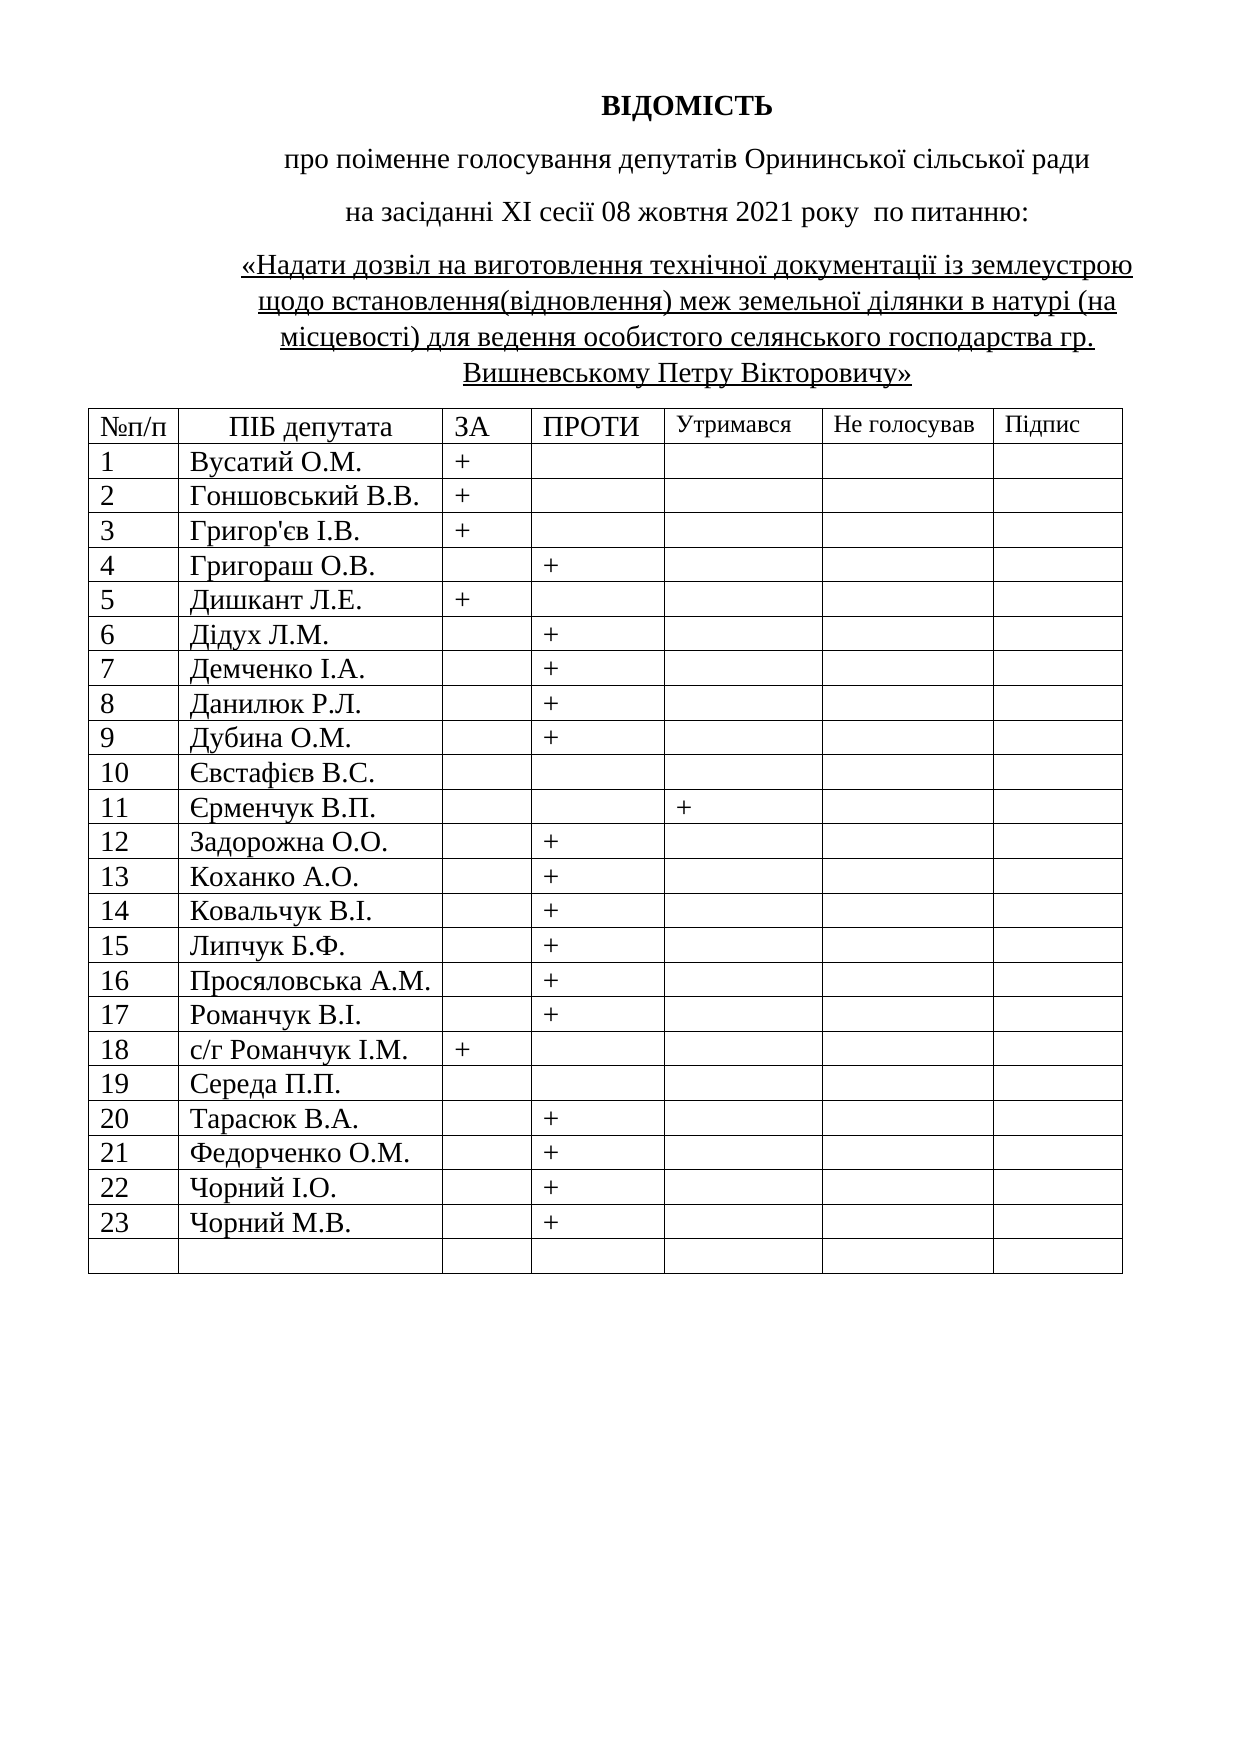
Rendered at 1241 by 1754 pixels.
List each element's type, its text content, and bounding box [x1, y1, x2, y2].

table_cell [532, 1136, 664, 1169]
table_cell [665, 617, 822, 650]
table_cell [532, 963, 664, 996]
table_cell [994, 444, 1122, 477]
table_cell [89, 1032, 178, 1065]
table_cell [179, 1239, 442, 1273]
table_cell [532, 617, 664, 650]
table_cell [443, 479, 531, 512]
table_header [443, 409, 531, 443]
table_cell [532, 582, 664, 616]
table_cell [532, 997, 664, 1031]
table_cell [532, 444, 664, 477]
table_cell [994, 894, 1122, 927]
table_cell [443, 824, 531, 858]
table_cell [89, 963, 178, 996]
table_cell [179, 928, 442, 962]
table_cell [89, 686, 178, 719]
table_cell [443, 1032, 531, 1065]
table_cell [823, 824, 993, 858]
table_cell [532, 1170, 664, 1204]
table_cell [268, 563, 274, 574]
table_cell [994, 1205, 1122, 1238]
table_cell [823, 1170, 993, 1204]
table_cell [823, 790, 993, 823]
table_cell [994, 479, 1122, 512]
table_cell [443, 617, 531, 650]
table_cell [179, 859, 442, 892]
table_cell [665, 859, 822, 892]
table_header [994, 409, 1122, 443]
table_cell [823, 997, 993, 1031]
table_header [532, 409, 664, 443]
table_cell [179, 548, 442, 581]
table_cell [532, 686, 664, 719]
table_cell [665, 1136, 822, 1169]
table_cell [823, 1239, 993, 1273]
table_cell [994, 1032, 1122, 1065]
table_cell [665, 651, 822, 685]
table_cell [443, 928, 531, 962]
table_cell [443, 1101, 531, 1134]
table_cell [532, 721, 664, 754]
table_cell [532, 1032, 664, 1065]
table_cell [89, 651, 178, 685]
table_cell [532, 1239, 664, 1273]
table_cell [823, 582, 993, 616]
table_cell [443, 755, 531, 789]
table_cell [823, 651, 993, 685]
text «Надати дозвіл на виготовлення технічної документації із землеустрою щодо встановлення(відновлення) меж земельної ділянки в натурі (на місцевості) для ведення особистого селянського господарства гр. Вишневському Петру Вікторовичу» [223, 247, 1152, 389]
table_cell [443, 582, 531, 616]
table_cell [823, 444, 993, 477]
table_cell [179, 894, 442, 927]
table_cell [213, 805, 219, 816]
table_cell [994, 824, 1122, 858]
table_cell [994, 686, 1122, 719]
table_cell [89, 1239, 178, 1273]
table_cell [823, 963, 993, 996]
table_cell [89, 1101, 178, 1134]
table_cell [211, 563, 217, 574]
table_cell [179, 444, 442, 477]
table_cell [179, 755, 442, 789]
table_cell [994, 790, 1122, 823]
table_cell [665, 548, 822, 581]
text на засіданні XI сесії 08 жовтня 2021 року по питанню: [223, 194, 1152, 228]
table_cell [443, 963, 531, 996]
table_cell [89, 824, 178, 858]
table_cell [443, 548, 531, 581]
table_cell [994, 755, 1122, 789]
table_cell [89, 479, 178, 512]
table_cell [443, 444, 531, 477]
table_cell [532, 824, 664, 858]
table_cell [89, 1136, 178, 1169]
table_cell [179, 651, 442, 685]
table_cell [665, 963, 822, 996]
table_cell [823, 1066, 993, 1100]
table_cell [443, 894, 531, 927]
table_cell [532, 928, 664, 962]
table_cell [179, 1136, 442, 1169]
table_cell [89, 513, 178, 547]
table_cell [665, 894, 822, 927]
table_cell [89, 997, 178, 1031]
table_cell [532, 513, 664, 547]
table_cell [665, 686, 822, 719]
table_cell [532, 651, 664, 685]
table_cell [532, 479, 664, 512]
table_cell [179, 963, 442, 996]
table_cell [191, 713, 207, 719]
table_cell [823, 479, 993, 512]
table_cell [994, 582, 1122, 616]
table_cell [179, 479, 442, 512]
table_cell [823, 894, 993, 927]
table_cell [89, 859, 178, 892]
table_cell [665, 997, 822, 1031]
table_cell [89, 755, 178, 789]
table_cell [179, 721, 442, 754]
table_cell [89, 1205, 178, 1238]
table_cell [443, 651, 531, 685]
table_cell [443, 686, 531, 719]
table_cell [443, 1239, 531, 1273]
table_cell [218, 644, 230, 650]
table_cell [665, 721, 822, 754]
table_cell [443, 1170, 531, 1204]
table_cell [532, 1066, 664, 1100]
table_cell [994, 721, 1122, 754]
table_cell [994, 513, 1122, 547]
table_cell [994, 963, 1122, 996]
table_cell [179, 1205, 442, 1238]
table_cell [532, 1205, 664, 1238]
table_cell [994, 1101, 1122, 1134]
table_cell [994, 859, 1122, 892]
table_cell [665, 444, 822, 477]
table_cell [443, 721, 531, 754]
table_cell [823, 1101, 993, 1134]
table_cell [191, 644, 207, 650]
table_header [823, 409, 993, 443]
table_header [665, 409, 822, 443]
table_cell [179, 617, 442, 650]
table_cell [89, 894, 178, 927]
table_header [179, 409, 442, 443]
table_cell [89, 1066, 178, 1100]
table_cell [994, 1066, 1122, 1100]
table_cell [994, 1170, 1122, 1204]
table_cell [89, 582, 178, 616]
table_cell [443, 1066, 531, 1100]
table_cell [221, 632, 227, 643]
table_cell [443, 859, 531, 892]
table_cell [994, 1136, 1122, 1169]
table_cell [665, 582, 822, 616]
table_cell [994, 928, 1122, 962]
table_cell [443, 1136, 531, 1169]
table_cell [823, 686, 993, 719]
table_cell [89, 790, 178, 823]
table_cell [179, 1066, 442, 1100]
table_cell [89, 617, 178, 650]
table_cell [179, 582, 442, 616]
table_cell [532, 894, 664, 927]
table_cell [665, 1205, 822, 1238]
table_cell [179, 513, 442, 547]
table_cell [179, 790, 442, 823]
text ВІДОМІСТЬ [223, 88, 1152, 122]
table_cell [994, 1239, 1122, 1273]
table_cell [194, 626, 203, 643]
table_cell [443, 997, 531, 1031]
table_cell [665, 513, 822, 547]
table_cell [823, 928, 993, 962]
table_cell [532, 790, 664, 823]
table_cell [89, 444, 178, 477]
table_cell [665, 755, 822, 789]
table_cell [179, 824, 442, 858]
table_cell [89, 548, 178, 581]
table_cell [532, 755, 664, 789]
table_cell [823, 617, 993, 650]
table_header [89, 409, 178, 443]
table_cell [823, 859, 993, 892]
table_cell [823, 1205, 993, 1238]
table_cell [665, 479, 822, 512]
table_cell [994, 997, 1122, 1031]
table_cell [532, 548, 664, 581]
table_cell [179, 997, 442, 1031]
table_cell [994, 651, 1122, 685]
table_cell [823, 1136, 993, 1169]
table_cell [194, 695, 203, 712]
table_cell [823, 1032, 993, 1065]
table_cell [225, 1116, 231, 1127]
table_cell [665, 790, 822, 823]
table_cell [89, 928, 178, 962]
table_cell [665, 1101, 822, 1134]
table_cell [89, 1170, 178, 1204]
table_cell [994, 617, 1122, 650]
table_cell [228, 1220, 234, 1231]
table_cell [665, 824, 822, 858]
text про поіменне голосування депутатів Орининської сільської ради [223, 141, 1152, 175]
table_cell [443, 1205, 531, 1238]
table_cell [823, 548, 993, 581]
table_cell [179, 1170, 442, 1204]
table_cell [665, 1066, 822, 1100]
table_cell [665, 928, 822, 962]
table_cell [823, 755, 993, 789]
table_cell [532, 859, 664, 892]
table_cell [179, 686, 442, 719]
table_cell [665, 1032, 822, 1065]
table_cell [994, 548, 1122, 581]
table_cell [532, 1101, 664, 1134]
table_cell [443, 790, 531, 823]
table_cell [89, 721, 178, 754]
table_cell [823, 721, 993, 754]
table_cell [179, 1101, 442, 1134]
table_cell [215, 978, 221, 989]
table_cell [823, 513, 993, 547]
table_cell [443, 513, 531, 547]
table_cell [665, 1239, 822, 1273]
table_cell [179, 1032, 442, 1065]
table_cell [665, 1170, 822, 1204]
